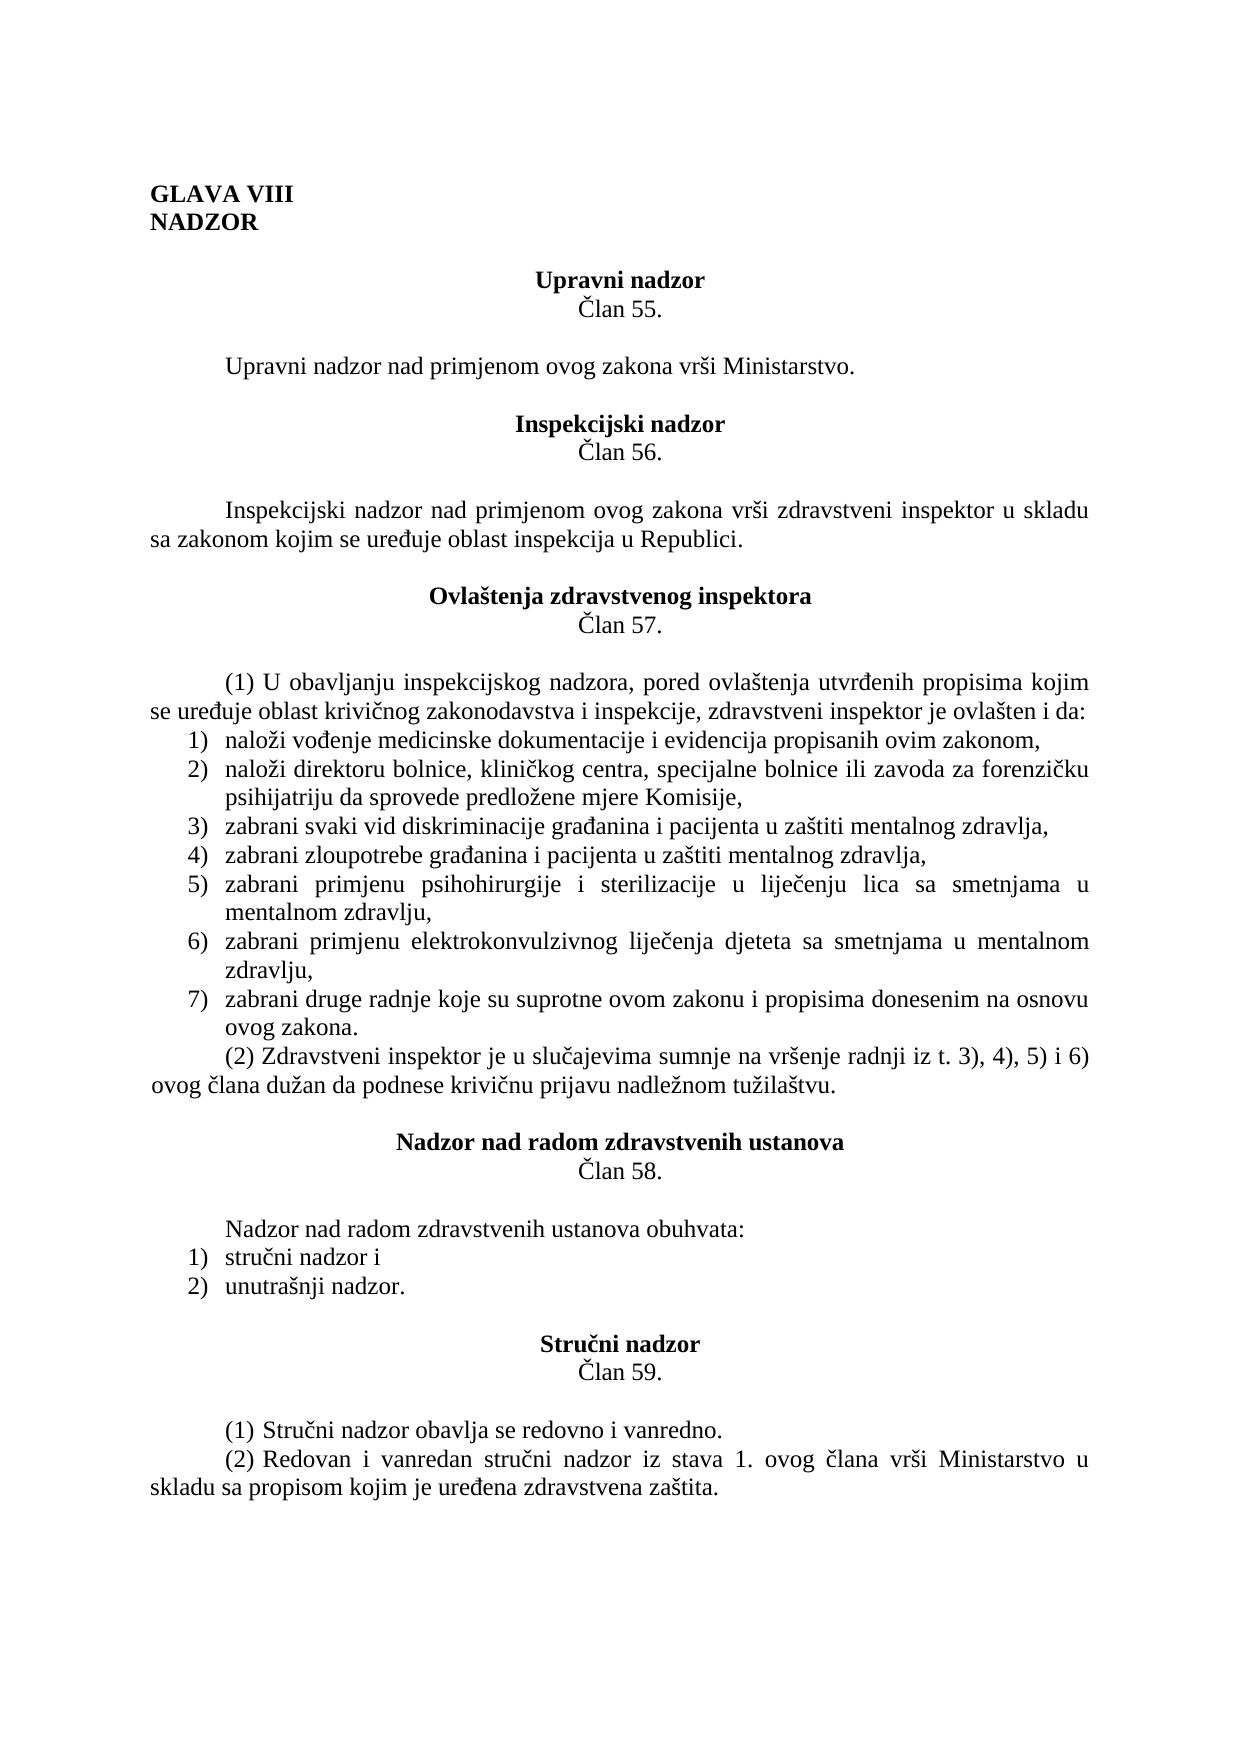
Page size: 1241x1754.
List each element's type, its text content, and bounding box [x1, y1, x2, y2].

text (2) Redovan i vanredan stručni nadzor iz stava 1. ovog člana vrši Ministarstvo u skladu sa propisom kojim je uređena zdravstvena zaštita. [150, 1444, 1090, 1501]
text Član 59. [150, 1357, 1090, 1386]
list zabrani primjenu elektrokonvulzivnog liječenja djeteta sa smetnjama u mentalnom zdravlju, [187, 926, 1090, 984]
text Član 56. [150, 437, 1090, 466]
text (1) Stručni nadzor obavlja se redovno i vanredno. [150, 1415, 1090, 1444]
text Član 57. [150, 610, 1090, 639]
list naloži direktoru bolnice, kliničkog centra, specijalne bolnice ili zavoda za forenzičku psihijatriju da sprovede predložene mjere Komisije, [187, 754, 1090, 811]
text Stručni nadzor [150, 1329, 1090, 1357]
text NADZOR [150, 207, 1090, 236]
list unutrašnji nadzor. [187, 1271, 1090, 1300]
list naloži vođenje medicinske dokumentacije i evidencija propisanih ovim zakonom, [187, 725, 1090, 754]
text Član 55. [150, 294, 1090, 322]
text Inspekcijski nadzor [150, 409, 1090, 437]
text Član 58. [150, 1156, 1090, 1185]
text Upravni nadzor nad primjenom ovog zakona vrši Ministarstvo. [150, 351, 1090, 380]
text Ovlaštenja zdravstvenog inspektora [150, 581, 1090, 610]
text (1) U obavljanju inspekcijskog nadzora, pored ovlaštenja utvrđenih propisima kojim se uređuje oblast krivičnog zakonodavstva i inspekcije, zdravstveni inspektor je ovlašten i da: [150, 667, 1090, 725]
list zabrani zloupotrebe građanina i pacijenta u zaštiti mentalnog zdravlja, [187, 840, 1090, 869]
text Upravni nadzor [150, 265, 1090, 294]
list zabrani druge radnje koje su suprotne ovom zakonu i propisima donesenim na osnovu ovog zakona. [187, 984, 1090, 1041]
list stručni nadzor i [187, 1242, 1090, 1271]
list zabrani primjenu psihohirurgije i sterilizacije u liječenju lica sa smetnjama u mentalnom zdravlju, [187, 869, 1090, 926]
text Nadzor nad radom zdravstvenih ustanova [150, 1127, 1090, 1156]
text (2) Zdravstveni inspektor je u slučajevima sumnje na vršenje radnji iz t. 3), 4), 5) i 6) ovog člana dužan da podnese krivičnu prijavu nadležnom tužilaštvu. [151, 1041, 1090, 1099]
list zabrani svaki vid diskriminacije građanina i pacijenta u zaštiti mentalnog zdravlja, [187, 811, 1090, 840]
text Inspekcijski nadzor nad primjenom ovog zakona vrši zdravstveni inspektor u skladu sa zakonom kojim se uređuje oblast inspekcija u Republici. [150, 495, 1090, 552]
text GLAVA VIII [150, 179, 1090, 207]
text Nadzor nad radom zdravstvenih ustanova obuhvata: [150, 1214, 1090, 1242]
